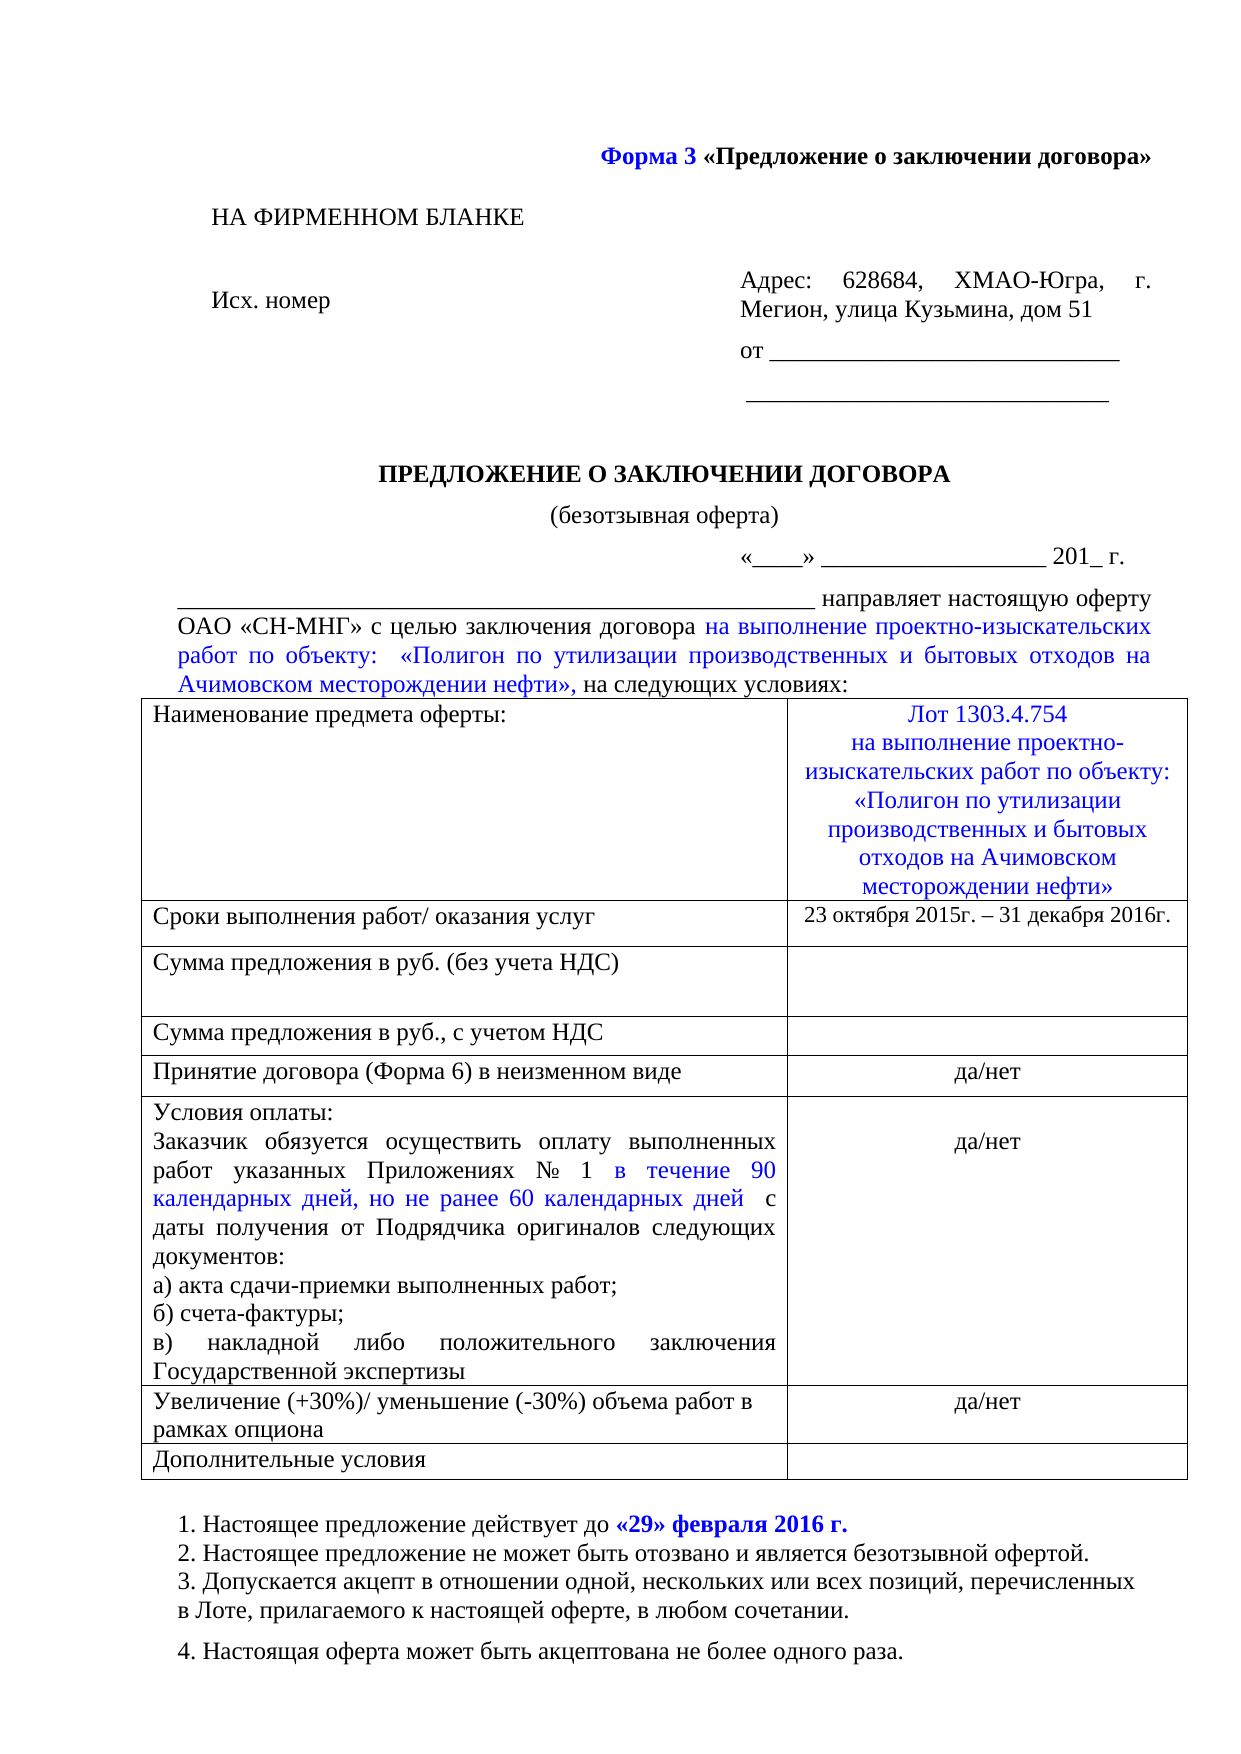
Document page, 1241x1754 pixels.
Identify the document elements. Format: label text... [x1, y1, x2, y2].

text 1. Настоящее предложение действует до «29» февраля 2016 г. [177, 1509, 1152, 1538]
table_cell Сумма предложения в руб., с учетом НДС [142, 1017, 787, 1055]
table_cell 23 октября 2015г. – 31 декабря 2016г. [788, 901, 1187, 946]
text 3. Допускается акцепт в отношении одной, нескольких или всех позиций, перечисленных в Лоте, прилагаемого к настоящей оферте, в любом сочетании. [177, 1566, 1152, 1624]
text ___________________________________________________ направляет настоящую оферту ОАО «СН-МНГ» с целью заключения договора на выполнение проектно-изыскательских работ по объекту: «Полигон по утилизации производственных и бытовых отходов на Ачимовском месторождении нефти», на следующих условиях: [177, 583, 1152, 698]
table_cell [788, 1444, 1187, 1479]
table_cell Принятие договора (Форма 6) в неизменном виде [142, 1056, 787, 1096]
table_cell Условия оплаты: Заказчик обязуется осуществить оплату выполненных работ указанных Приложениях № 1 в течение 90 календарных дней, но не ранее 60 календарных дней с даты получения от Подрядчика оригиналов следующих документов: а) акта сдачи-приемки выполненных работ; б) счета-фактуры; в) накладной либо положительного заключения Государственной экспертизы [142, 1097, 787, 1385]
table_cell Сумма предложения в руб. (без учета НДС) [142, 947, 787, 1016]
table_cell да/нет [788, 1386, 1187, 1443]
text от ____________________________ [740, 335, 1152, 364]
text Форма 3 «Предложение о заключении договора» [177, 141, 1152, 170]
table_header Лот 1303.4.754 на выполнение проектно-изыскательских работ по объекту: «Полигон по утилизации производственных и бытовых отходов на Ачимовском месторождении нефти» [788, 699, 1187, 900]
table_header Наименование предмета оферты: [142, 699, 787, 900]
text ПРЕДЛОЖЕНИЕ О ЗАКЛЮЧЕНИИ ДОГОВОРА [177, 459, 1152, 488]
table_cell да/нет [788, 1056, 1187, 1096]
table_cell [788, 947, 1187, 1016]
table_cell Сроки выполнения работ/ оказания услуг [142, 901, 787, 946]
table_cell [788, 1017, 1187, 1055]
table_cell да/нет [788, 1097, 1187, 1385]
text Адрес: 628684, ХМАО-Югра, г. Мегион, улица Кузьмина, дом 51 [740, 265, 1152, 323]
text (безотзывная оферта) [177, 500, 1152, 529]
table_cell Дополнительные условия [142, 1444, 787, 1479]
table_cell Увеличение (+30%)/ уменьшение (-30%) объема работ в рамках опциона [142, 1386, 787, 1443]
text 4. Настоящая оферта может быть акцептована не более одного раза. [177, 1636, 1152, 1665]
text 2. Настоящее предложение не может быть отозвано и является безотзывной офертой. [177, 1538, 1152, 1566]
text _____________________________ [740, 376, 1152, 405]
text «____» __________________ 201_ г. [740, 541, 1152, 570]
